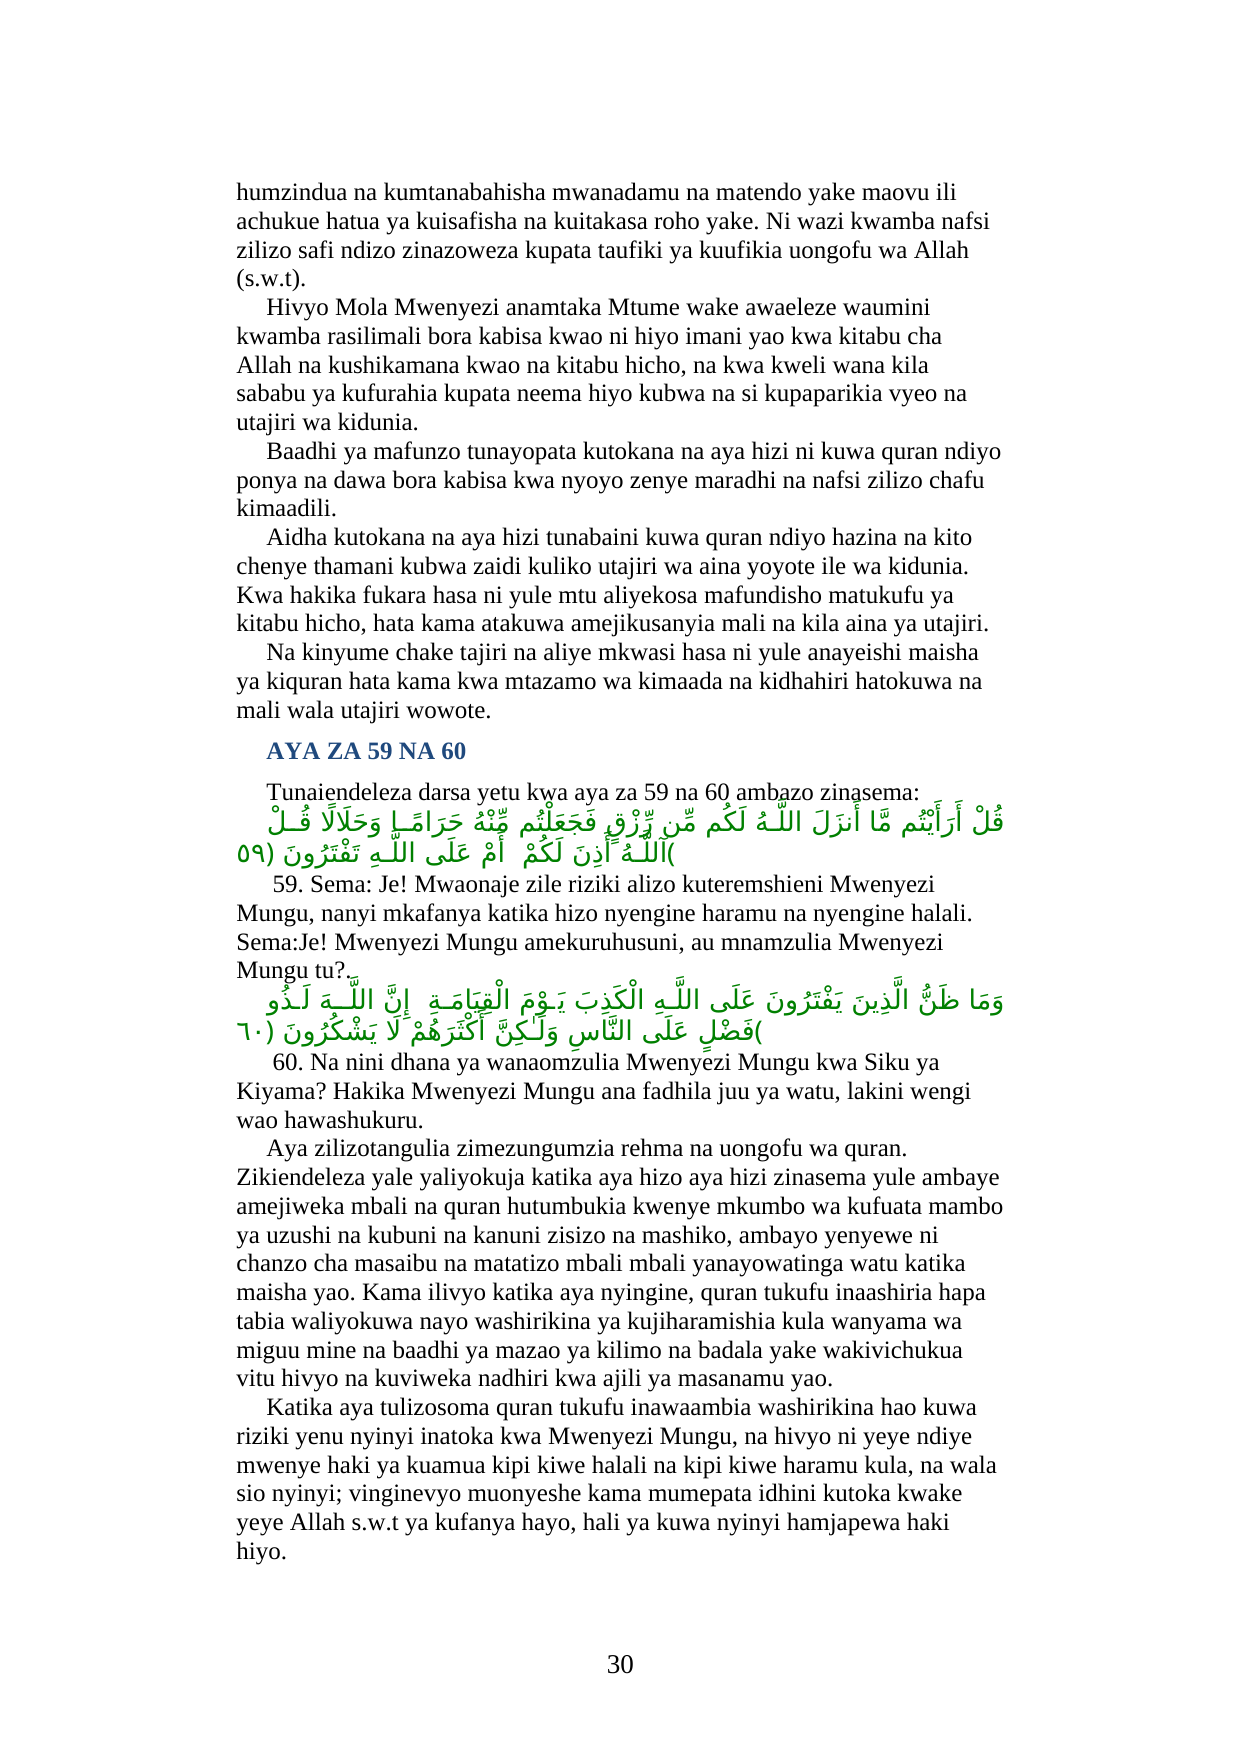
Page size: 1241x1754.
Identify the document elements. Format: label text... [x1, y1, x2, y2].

text Baadhi ya mafunzo tunayopata kutokana na aya hizi ni kuwa quran ndiyo ponya na dawa bora kabisa kwa nyoyo zenye maradhi na nafsi zilizo chafu kimaadili. [236, 436, 1004, 522]
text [236, 177, 1004, 292]
text Na kinyume chake tajiri na aliye mkwasi hasa ni yule anayeishi maisha ya kiquran hata kama kwa mtazamo wa kimaada na kidhahiri hatokuwa na mali wala utajiri wowote. [236, 637, 1004, 723]
text قُلْ أَرَأَيْتُم مَّا أَنزَلَ اللَّـهُ لَكُم مِّن رِّزْقٍ فَجَعَلْتُم مِّنْهُ حَرَامًا وَحَلَالًا قُلْ آللَّـهُ أَذِنَ لَكُمْ أَمْ عَلَى اللَّـهِ تَفْتَرُونَ ﴿٥٩﴾ [236, 806, 1004, 869]
text Katika aya tulizosoma quran tukufu inawaambia washirikina hao kuwa riziki yenu nyinyi inatoka kwa Mwenyezi Mungu, na hivyo ni yeye ndiye mwenye haki ya kuamua kipi kiwe halali na kipi kiwe haramu kula, na wala sio nyinyi; vinginevyo muonyeshe kama mumepata idhini kutoka kwake yeye Allah s.w.t ya kufanya hayo, hali ya kuwa nyinyi hamjapewa haki hiyo. [236, 1392, 1004, 1565]
text Tunaiendeleza darsa yetu kwa aya za 59 na 60 ambazo zinasema: [236, 777, 1004, 806]
text Hivyo Mola Mwenyezi anamtaka Mtume wake awaeleze waumini kwamba rasilimali bora kabisa kwao ni hiyo imani yao kwa kitabu cha Allah na kushikamana kwao na kitabu hicho, na kwa kweli wana kila sababu ya kufurahia kupata neema hiyo kubwa na si kupaparikia vyeo na utajiri wa kidunia. [236, 292, 1004, 436]
text 60. Na nini dhana ya wanaomzulia Mwenyezi Mungu kwa Siku ya Kiyama? Hakika Mwenyezi Mungu ana fadhila juu ya watu, lakini wengi wao hawashukuru. [236, 1047, 1004, 1133]
text Aya zilizotangulia zimezungumzia rehma na uongofu wa quran. Zikiendeleza yale yaliyokuja katika aya hizo aya hizi zinasema yule ambaye amejiweka mbali na quran hutumbukia kwenye mkumbo wa kufuata mambo ya uzushi na kubuni na kanuni zisizo na mashiko, ambayo yenyewe ni chanzo cha masaibu na matatizo mbali mbali yanayowatinga watu katika maisha yao. Kama ilivyo katika aya nyingine, quran tukufu inaashiria hapa tabia waliyokuwa nayo washirikina ya kujiharamishia kula wanyama wa miguu mine na baadhi ya mazao ya kilimo na badala yake wakivichukua vitu hivyo na kuviweka nadhiri kwa ajili ya masanamu yao. [236, 1133, 1004, 1392]
text 59. Sema: Je! Mwaonaje zile riziki alizo kuteremshieni Mwenyezi Mungu, nanyi mkafanya katika hizo nyengine haramu na nyengine halali. Sema:Je! Mwenyezi Mungu amekuruhusuni, au mnamzulia Mwenyezi Mungu tu?. [236, 869, 1004, 984]
text وَمَا ظَنُّ الَّذِينَ يَفْتَرُونَ عَلَى اللَّـهِ الْكَذِبَ يَوْمَ الْقِيَامَةِ إِنَّ اللَّـهَ لَذُو فَضْلٍ عَلَى النَّاسِ وَلَـٰكِنَّ أَكْثَرَهُمْ لَا يَشْكُرُونَ ﴿٦٠﴾ [236, 984, 1004, 1047]
subtitle AYA ZA 59 NA 60 [236, 736, 1004, 765]
text Aidha kutokana na aya hizi tunabaini kuwa quran ndiyo hazina na kito chenye thamani kubwa zaidi kuliko utajiri wa aina yoyote ile wa kidunia. Kwa hakika fukara hasa ni yule mtu aliyekosa mafundisho matukufu ya kitabu hicho, hata kama atakuwa amejikusanyia mali na kila aina ya utajiri. [236, 522, 1004, 637]
